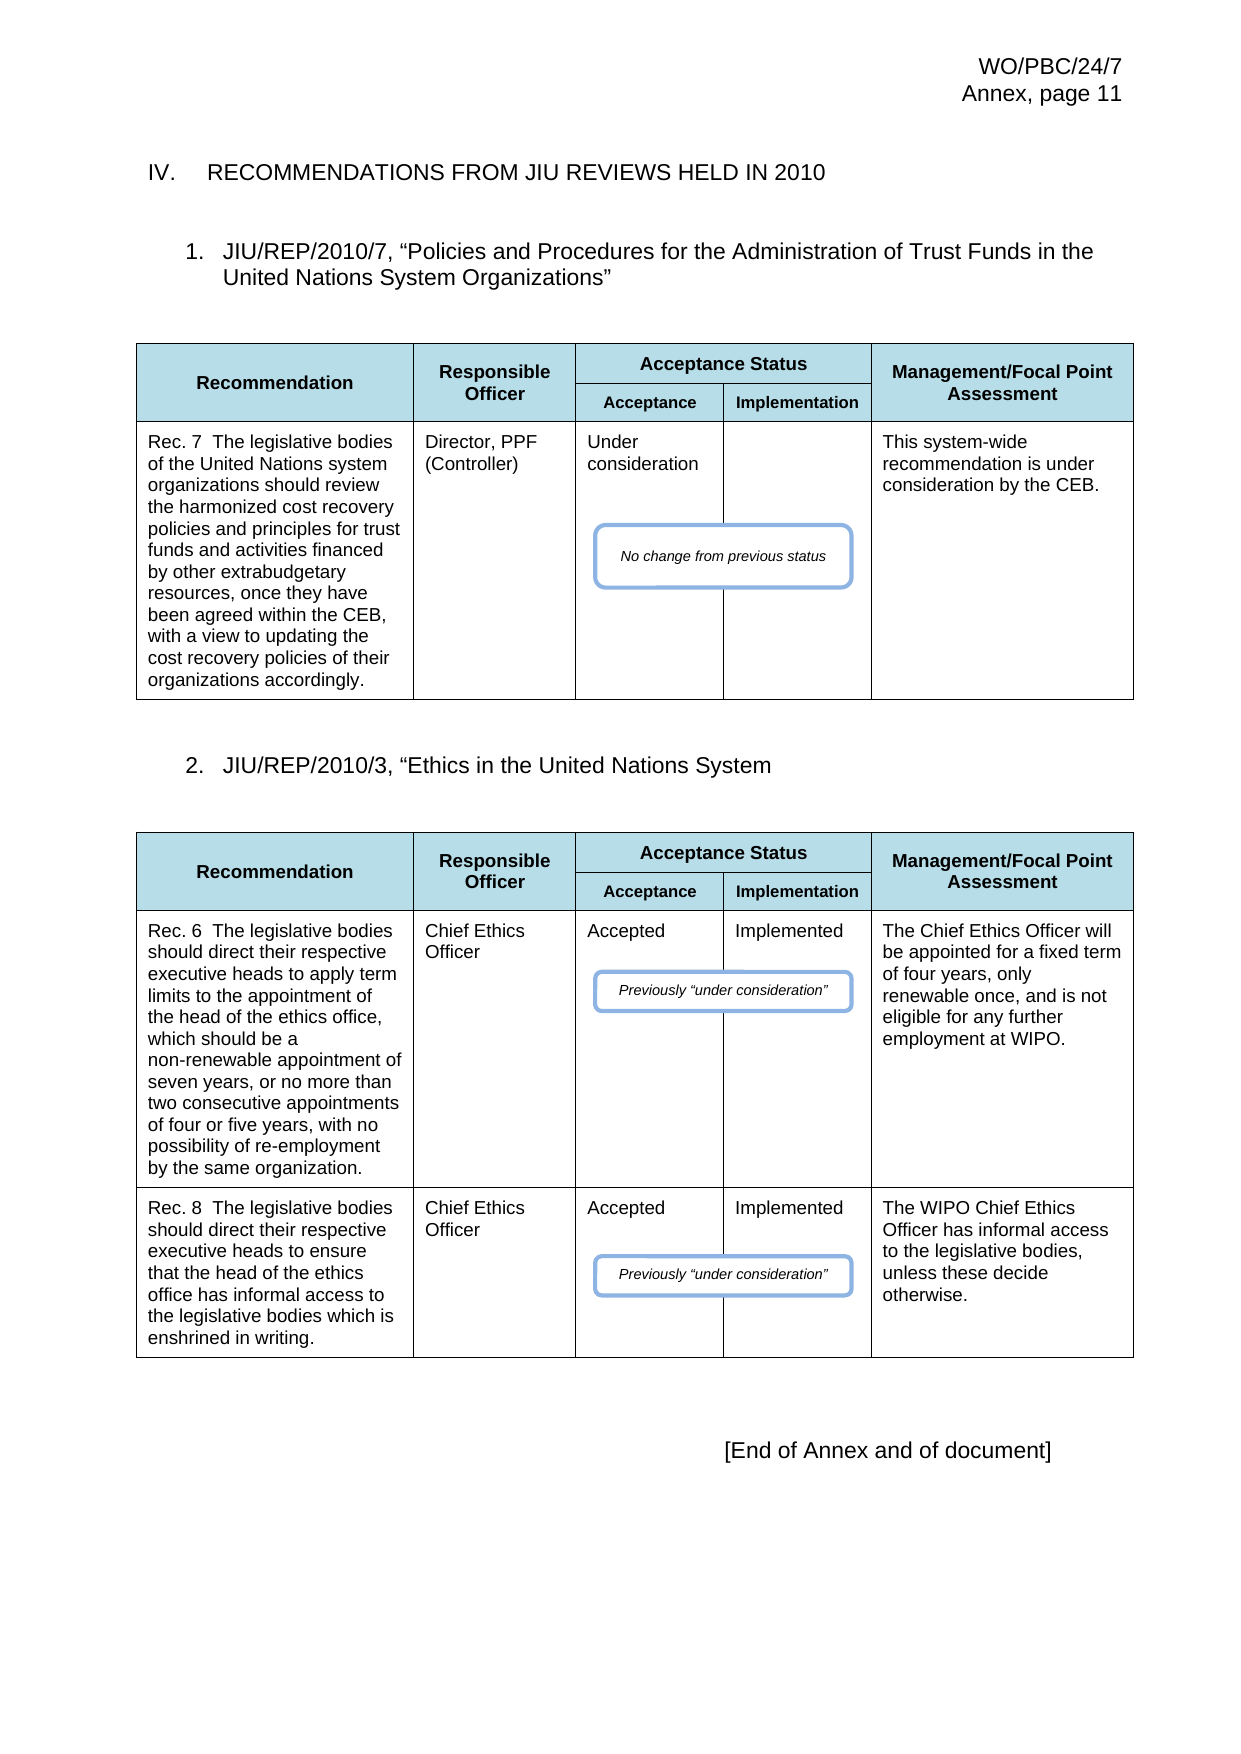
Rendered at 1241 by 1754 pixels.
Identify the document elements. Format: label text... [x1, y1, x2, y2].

table_cell Acceptance [576, 384, 723, 421]
table_cell Director, PPF (Controller) [414, 422, 575, 699]
table_header Acceptance Status [576, 833, 871, 872]
table_cell Accepted [576, 1188, 723, 1357]
table_cell This system-wide recommendation is under consideration by the CEB. [872, 422, 1133, 699]
table_cell Implementation [724, 873, 871, 910]
table_cell [724, 422, 871, 699]
table_header Acceptance Status [576, 344, 871, 383]
table_cell Acceptance [576, 873, 723, 910]
table_header Responsible Officer [414, 344, 575, 421]
table_cell Implemented [724, 1188, 871, 1357]
table_header Recommendation [137, 344, 413, 421]
list JIU/REP/2010/3, “Ethics in the United Nations System [185, 752, 1122, 779]
table_cell Rec. 7 The legislative bodies of the United Nations system organizations should review the harmonized cost recovery policies and principles for trust funds and activities financed by other extrabudgetary resources, once they have been agreed within the CEB, with a view to updating the cost recovery policies of their organizations accordingly. [137, 422, 413, 699]
text IV. RECOMMENDATIONS FROM JIU REVIEWS HELD IN 2010 [148, 158, 1122, 185]
table_cell Implementation [724, 384, 871, 421]
table_cell Chief Ethics Officer [414, 1188, 575, 1357]
table_cell Accepted [576, 911, 723, 1187]
table_header Management/Focal Point Assessment [872, 344, 1133, 421]
list JIU/REP/2010/7, “Policies and Procedures for the Administration of Trust Funds in the United Nations System Organizations” [185, 238, 1122, 290]
table_cell The WIPO Chief Ethics Officer has informal access to the legislative bodies, unless these decide otherwise. [872, 1188, 1133, 1357]
text [End of Annex and of document] [724, 1437, 1122, 1463]
table_cell Rec. 8 The legislative bodies should direct their respective executive heads to ensure that the head of the ethics office has informal access to the legislative bodies which is enshrined in writing. [137, 1188, 413, 1357]
table_cell Under consideration [576, 422, 723, 699]
table_cell Rec. 6 The legislative bodies should direct their respective executive heads to apply term limits to the appointment of the head of the ethics office, which should be a non-renewable appointment of seven years, or no more than two consecutive appointments of four or five years, with no possibility of re-employment by the same organization. [137, 911, 413, 1187]
table_cell The Chief Ethics Officer will be appointed for a fixed term of four years, only renewable once, and is not eligible for any further employment at WIPO. [872, 911, 1133, 1187]
table_header Management/Focal Point Assessment [872, 833, 1133, 910]
table_cell Chief Ethics Officer [414, 911, 575, 1187]
table_cell Implemented [724, 911, 871, 1187]
table_header Recommendation [137, 833, 413, 910]
table_header Responsible Officer [414, 833, 575, 910]
